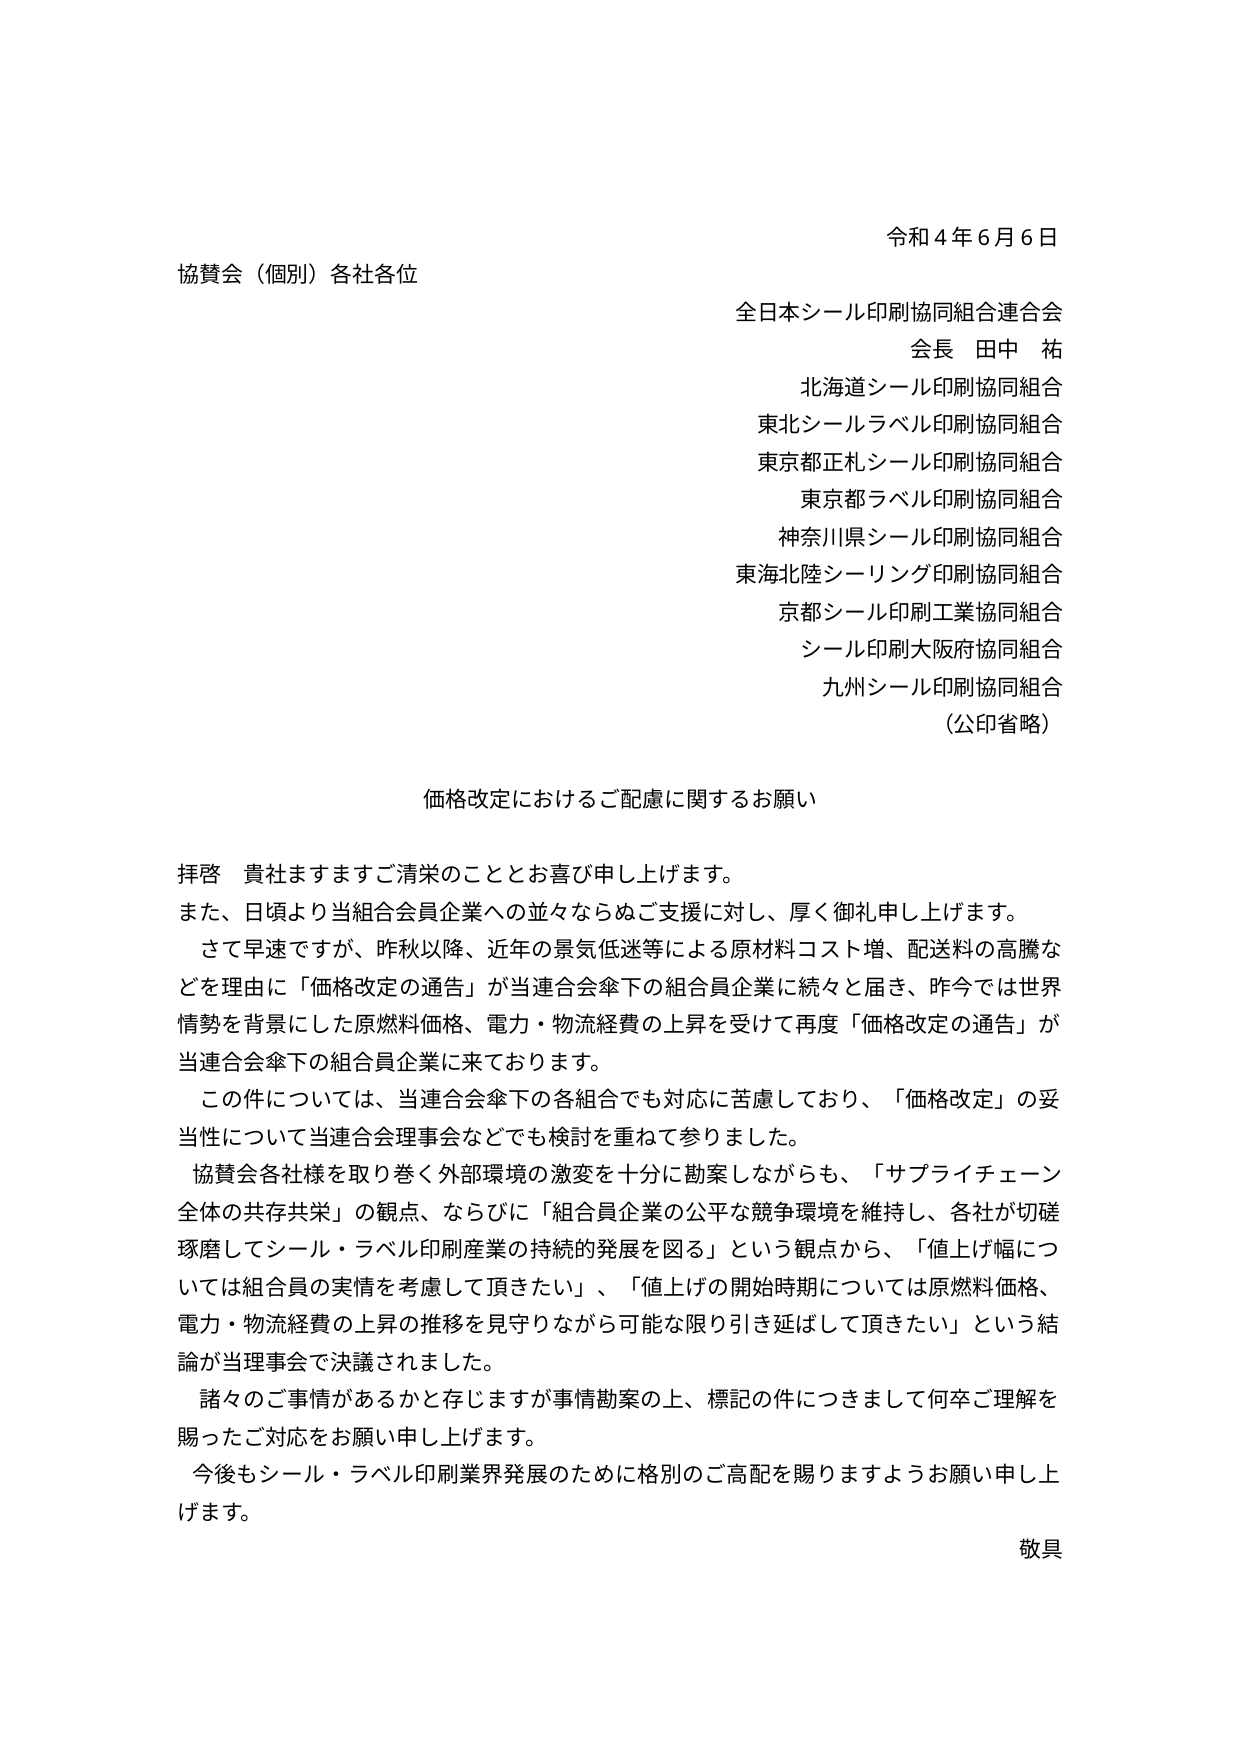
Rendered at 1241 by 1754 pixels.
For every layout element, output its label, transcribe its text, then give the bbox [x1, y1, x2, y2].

text 九州シール印刷協同組合 [177, 667, 1063, 704]
text 全日本シール印刷協同組合連合会 [177, 292, 1063, 329]
text 東京都ラベル印刷協同組合 [177, 479, 1063, 517]
text 神奈川県シール印刷協同組合 [177, 517, 1063, 554]
text シール印刷大阪府協同組合 [177, 629, 1063, 667]
text 価格改定におけるご配慮に関するお願い [177, 779, 1063, 817]
text この件については、当連合会傘下の各組合でも対応に苦慮しており、「価格改定」の妥当性について当連合会理事会などでも検討を重ねて参りました。 [177, 1079, 1063, 1154]
text 今後もシール・ラベル印刷業界発展のために格別のご高配を賜りますようお願い申し上げます。 [177, 1454, 1063, 1529]
text 敬具 [177, 1529, 1063, 1567]
text 東北シールラベル印刷協同組合 [177, 404, 1063, 442]
text （公印省略） [177, 704, 1063, 742]
text 東京都正札シール印刷協同組合 [177, 442, 1063, 479]
text 令和4年6月6日 [177, 217, 1107, 254]
text 協賛会各社様を取り巻く外部環境の激変を十分に勘案しながらも、「サプライチェーン全体の共存共栄」の観点、ならびに「組合員企業の公平な競争環境を維持し、各社が切磋琢磨してシール・ラベル印刷産業の持続的発展を図る」という観点から、「値上げ幅については組合員の実情を考慮して頂きたい」、「値上げの開始時期については原燃料価格、電力・物流経費の上昇の推移を見守りながら可能な限り引き延ばして頂きたい」という結論が当理事会で決議されました。 [177, 1154, 1063, 1379]
text さて早速ですが、昨秋以降、近年の景気低迷等による原材料コスト増、配送料の高騰などを理由に「価格改定の通告」が当連合会傘下の組合員企業に続々と届き、昨今では世界情勢を背景にした原燃料価格、電力・物流経費の上昇を受けて再度「価格改定の通告」が当連合会傘下の組合員企業に来ております。 [177, 929, 1063, 1079]
text 北海道シール印刷協同組合 [177, 367, 1063, 404]
text 会長 田中 祐 [177, 329, 1063, 367]
text 協賛会（個別）各社各位 [177, 254, 1063, 292]
text 諸々のご事情があるかと存じますが事情勘案の上、標記の件につきまして何卒ご理解を賜ったご対応をお願い申し上げます。 [177, 1379, 1063, 1454]
text また、日頃より当組合会員企業への並々ならぬご支援に対し、厚く御礼申し上げます。 [177, 892, 1063, 929]
text 京都シール印刷工業協同組合 [177, 592, 1063, 629]
text 拝啓 貴社ますますご清栄のこととお喜び申し上げます。 [177, 854, 1063, 892]
text 東海北陸シーリング印刷協同組合 [177, 554, 1063, 592]
